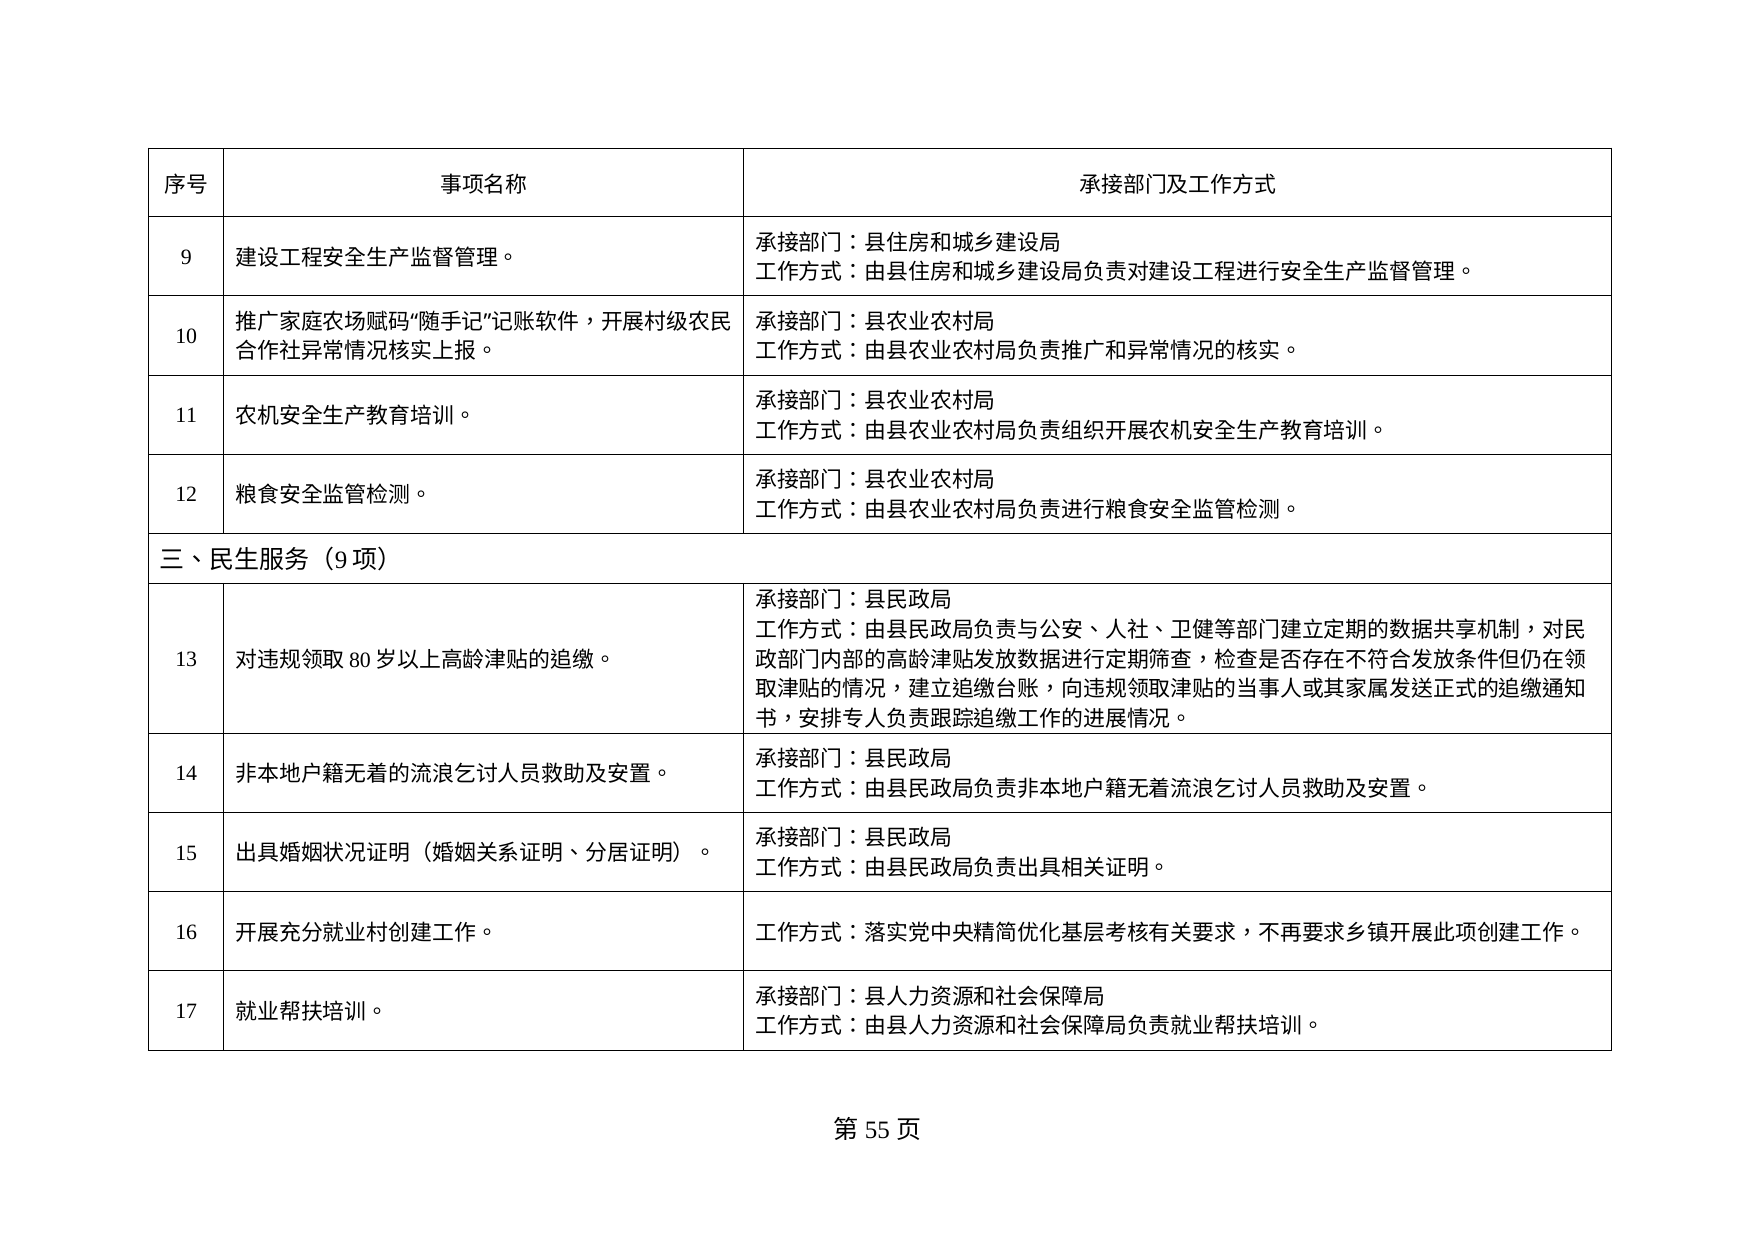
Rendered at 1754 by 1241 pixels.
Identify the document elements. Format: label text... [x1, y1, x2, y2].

table_header 承接部门及工作方式 [744, 149, 1611, 216]
table_cell 非本地户籍无着的流浪乞讨人员救助及安置。 [224, 734, 743, 812]
table_cell 12 [149, 455, 223, 533]
table_cell 承接部门：县人力资源和社会保障局 工作方式：由县人力资源和社会保障局负责就业帮扶培训。 [744, 971, 1611, 1049]
table_cell 16 [149, 892, 223, 970]
table_cell 承接部门：县住房和城乡建设局 工作方式：由县住房和城乡建设局负责对建设工程进行安全生产监督管理。 [744, 217, 1611, 295]
table_cell 14 [149, 734, 223, 812]
table_cell 10 [149, 296, 223, 374]
table_header 序号 [149, 149, 223, 216]
table_header 事项名称 [224, 149, 743, 216]
table_cell 承接部门：县农业农村局 工作方式：由县农业农村局负责进行粮食安全监管检测。 [744, 455, 1611, 533]
table_cell 承接部门：县民政局 工作方式：由县民政局负责出具相关证明。 [744, 813, 1611, 891]
table_cell 粮食安全监管检测。 [224, 455, 743, 533]
table_cell 建设工程安全生产监督管理。 [224, 217, 743, 295]
table_cell 就业帮扶培训。 [224, 971, 743, 1049]
table_cell 承接部门：县民政局 工作方式：由县民政局负责非本地户籍无着流浪乞讨人员救助及安置。 [744, 734, 1611, 812]
table_cell 13 [149, 584, 223, 733]
table_cell 承接部门：县民政局 工作方式：由县民政局负责与公安、人社、卫健等部门建立定期的数据共享机制，对民政部门内部的高龄津贴发放数据进行定期筛查，检查是否存在不符合发放条件但仍在领取津贴的情况，建立追缴台账，向违规领取津贴的当事人或其家属发送正式的追缴通知书，安排专人负责跟踪追缴工作的进展情况。 [744, 584, 1611, 733]
table_cell 承接部门：县农业农村局 工作方式：由县农业农村局负责推广和异常情况的核实。 [744, 296, 1611, 374]
table_cell 推广家庭农场赋码“随手记”记账软件，开展村级农民合作社异常情况核实上报。 [224, 296, 743, 374]
table_cell 对违规领取80岁以上高龄津贴的追缴。 [224, 584, 743, 733]
table_cell 开展充分就业村创建工作。 [224, 892, 743, 970]
table_cell 工作方式：落实党中央精简优化基层考核有关要求，不再要求乡镇开展此项创建工作。 [744, 892, 1611, 970]
table_cell 三、民生服务（9项） [149, 534, 1611, 583]
table_cell 11 [149, 376, 223, 454]
table_cell 农机安全生产教育培训。 [224, 376, 743, 454]
table_cell 15 [149, 813, 223, 891]
table_cell 9 [149, 217, 223, 295]
table_cell 17 [149, 971, 223, 1049]
table_cell 出具婚姻状况证明（婚姻关系证明、分居证明）。 [224, 813, 743, 891]
table_cell 承接部门：县农业农村局 工作方式：由县农业农村局负责组织开展农机安全生产教育培训。 [744, 376, 1611, 454]
